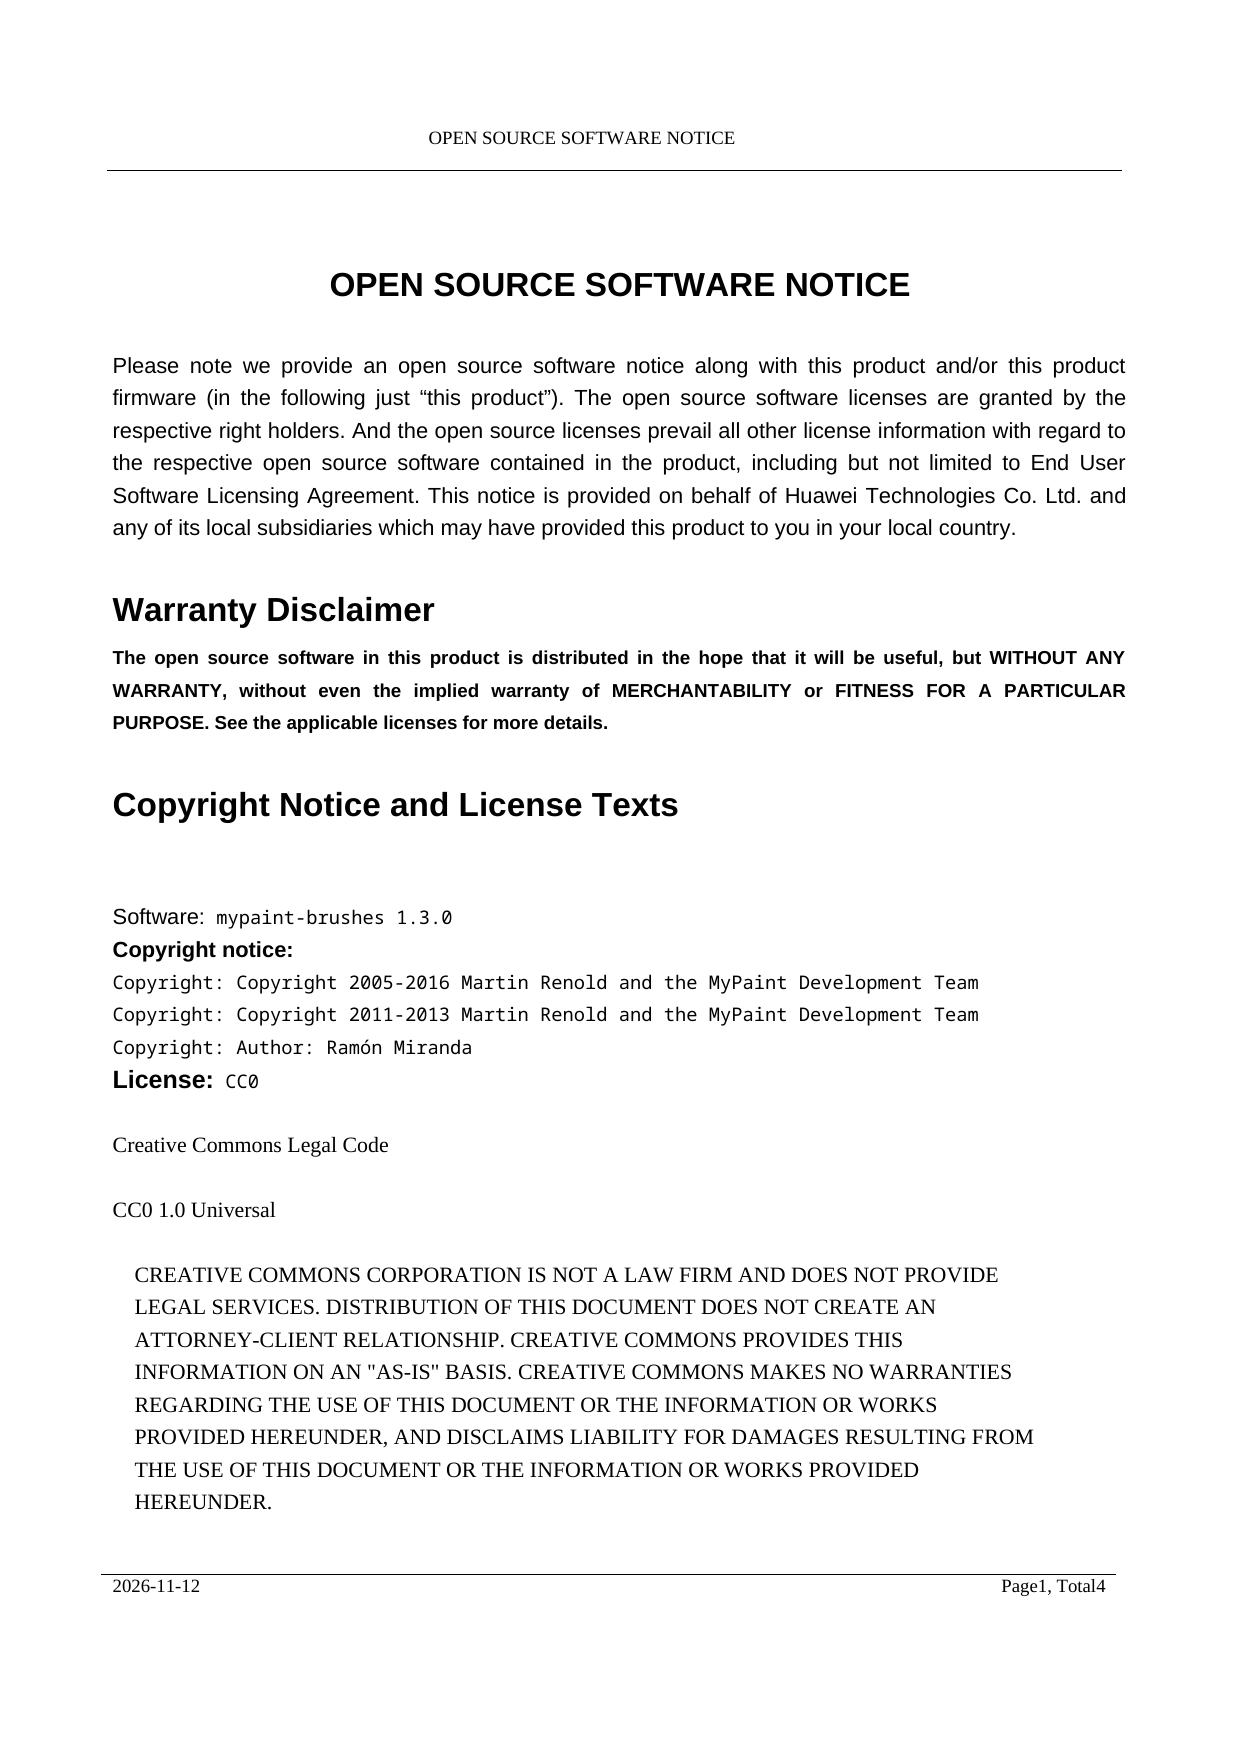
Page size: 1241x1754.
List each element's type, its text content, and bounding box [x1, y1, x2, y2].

text Copyright: Copyright 2011-2013 Martin Renold and the MyPaint Development Team [112, 998, 1128, 1031]
text Please note we provide an open source software notice along with this product and/or this product firmware (in the following just “this product”). The open source software licenses are granted by the respective right holders. And the open source licenses prevail all other license information with regard to the respective open source software contained in the product, including but not limited to End User Software Licensing Agreement. This notice is provided on behalf of Huawei Technologies Co. Ltd. and any of its local subsidiaries which may have provided this product to you in your local country. [112, 349, 1128, 544]
text Copyright: Copyright 2005-2016 Martin Renold and the MyPaint Development Team [112, 966, 1128, 998]
text Copyright notice: [112, 933, 1128, 966]
text Copyright: Author: Ramón Miranda [112, 1031, 1128, 1063]
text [112, 1063, 1128, 1518]
text Software: mypaint-brushes 1.3.0 [112, 901, 1128, 933]
text OPEN SOURCE SOFTWARE NOTICE [112, 251, 1128, 316]
text Copyright Notice and License Texts [112, 771, 1128, 836]
text The open source software in this product is distributed in the hope that it will be useful, but WITHOUT ANY WARRANTY, without even the implied warranty of MERCHANTABILITY or FITNESS FOR A PARTICULAR PURPOSE. See the applicable licenses for more details. [112, 641, 1128, 739]
text Warranty Disclaimer [112, 576, 1128, 641]
